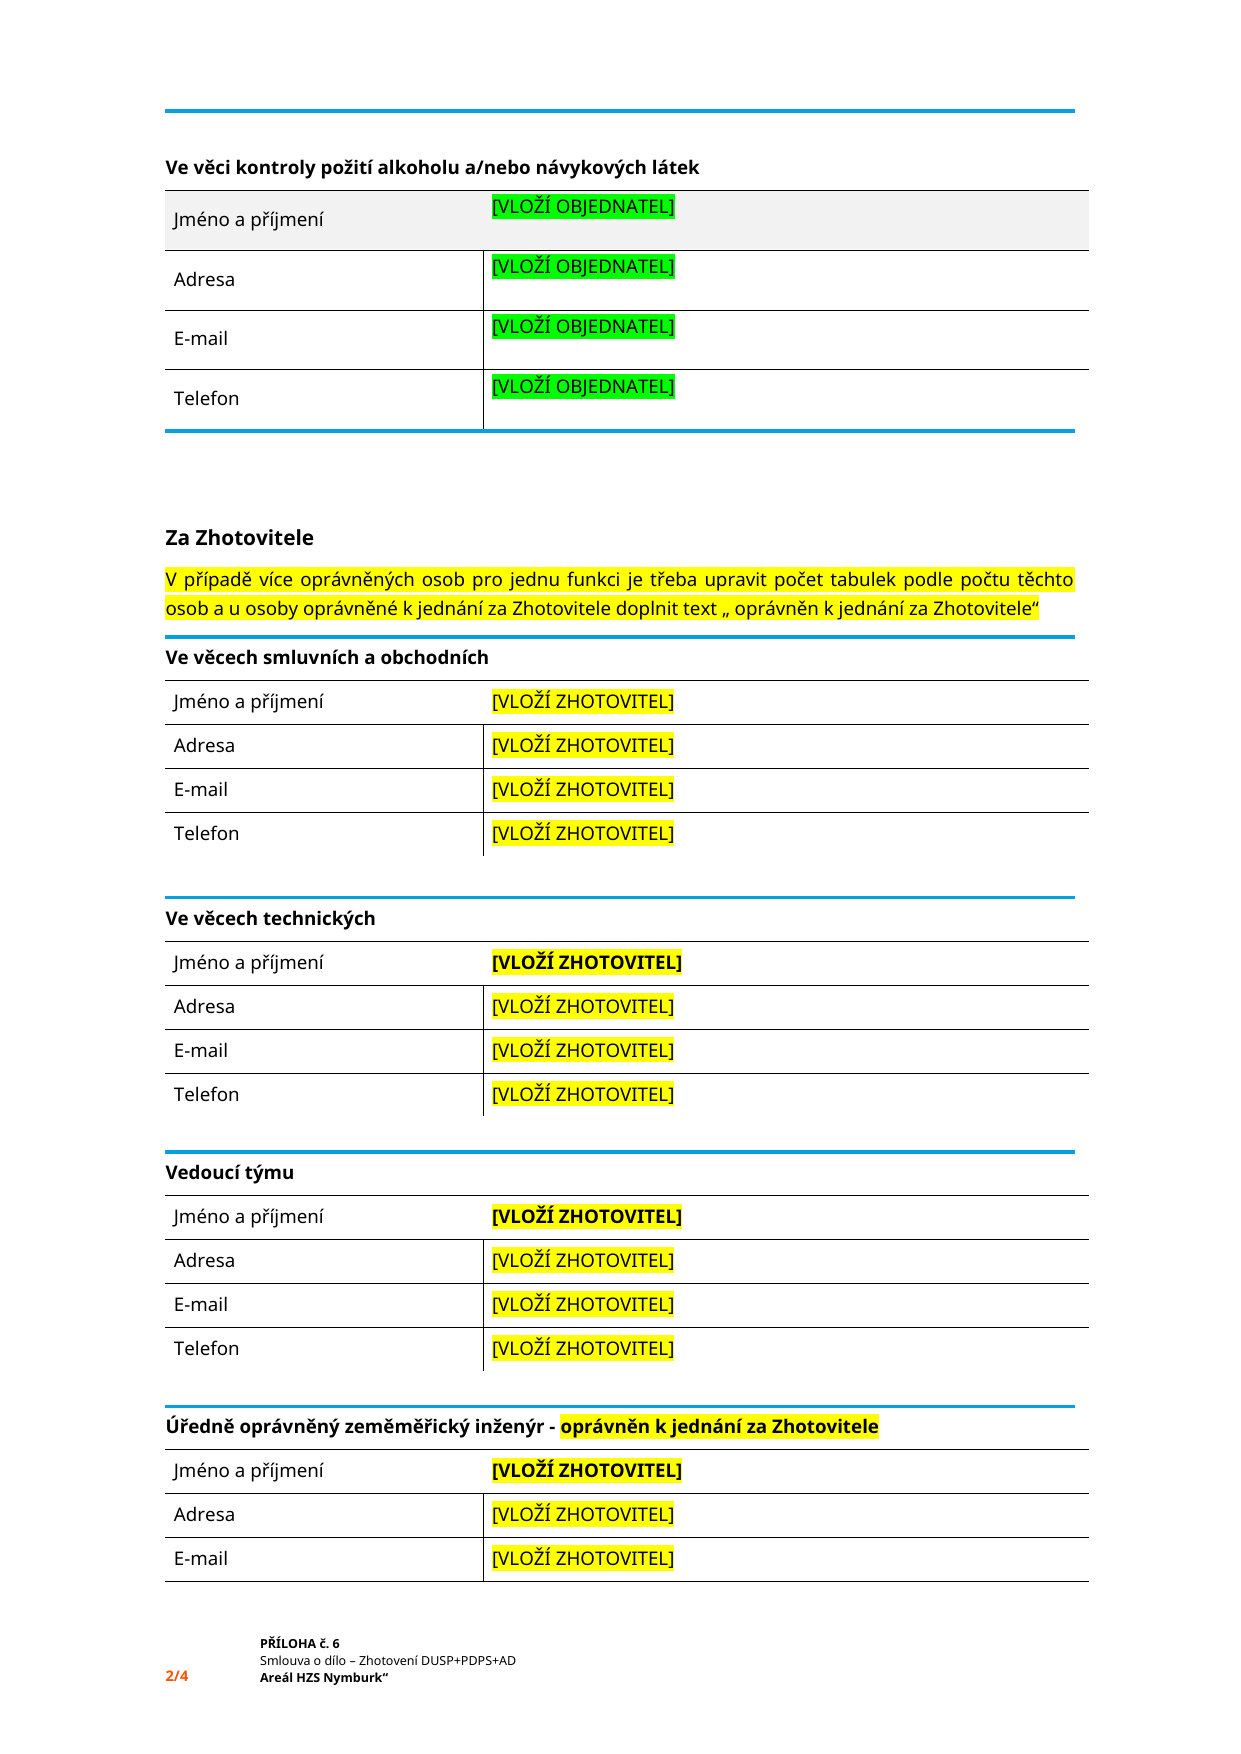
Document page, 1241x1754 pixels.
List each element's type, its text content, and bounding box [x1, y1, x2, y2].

table_cell E-mail [165, 311, 483, 369]
text Úředně oprávněný zeměměřický inženýr - oprávněn k jednání za Zhotovitele [165, 1408, 1075, 1439]
table_header [VLOŽÍ OBJEDNATEL] [484, 191, 1089, 249]
table_cell [VLOŽÍ ZHOTOVITEL] [484, 1538, 1089, 1581]
text Ve věcech technických [165, 899, 1075, 931]
text Vedoucí týmu [165, 1154, 1075, 1185]
table_cell E-mail [165, 1030, 483, 1073]
table_header Jméno a příjmení [165, 1450, 484, 1493]
table_header [VLOŽÍ ZHOTOVITEL] [484, 681, 1089, 724]
text V případě více oprávněných osob pro jednu funkci je třeba upravit počet tabulek podle počtu těchto osob a u osoby oprávněné k jednání za Zhotovitele doplnit text „ oprávněn k jednání za Zhotovitele“ [165, 592, 1075, 620]
text Ve věcech smluvních a obchodních [165, 639, 1075, 670]
table_cell [VLOŽÍ OBJEDNATEL] [484, 251, 1089, 309]
table_cell Telefon [165, 1328, 483, 1371]
table_cell E-mail [165, 1538, 483, 1581]
table_cell Adresa [165, 725, 483, 768]
table_header Jméno a příjmení [165, 942, 484, 985]
table_header [VLOŽÍ ZHOTOVITEL] [484, 1450, 1089, 1493]
table_cell [VLOŽÍ ZHOTOVITEL] [484, 1494, 1089, 1537]
table_header Jméno a příjmení [165, 191, 484, 249]
table_cell Telefon [165, 1074, 483, 1116]
table_cell Adresa [165, 1494, 483, 1537]
table_cell Adresa [165, 986, 483, 1029]
text Ve věci kontroly požití alkoholu a/nebo návykových látek [165, 145, 1075, 180]
table_header [VLOŽÍ ZHOTOVITEL] [484, 1196, 1089, 1239]
table_cell [VLOŽÍ ZHOTOVITEL] [484, 1074, 1089, 1116]
table_cell E-mail [165, 769, 483, 812]
table_header Jméno a příjmení [165, 681, 484, 724]
table_cell Telefon [165, 370, 483, 429]
table_cell [VLOŽÍ ZHOTOVITEL] [484, 1030, 1089, 1073]
text Za Zhotovitele [165, 523, 1075, 551]
table_cell Adresa [165, 1240, 483, 1283]
table_cell [VLOŽÍ OBJEDNATEL] [484, 370, 1089, 429]
table_cell [VLOŽÍ ZHOTOVITEL] [484, 769, 1089, 812]
table_cell E-mail [165, 1284, 483, 1327]
table_cell [VLOŽÍ ZHOTOVITEL] [484, 1240, 1089, 1283]
table_cell [VLOŽÍ ZHOTOVITEL] [484, 1328, 1089, 1371]
table_header Jméno a příjmení [165, 1196, 484, 1239]
table_cell [VLOŽÍ ZHOTOVITEL] [484, 813, 1089, 856]
table_header [VLOŽÍ ZHOTOVITEL] [484, 942, 1089, 985]
table_cell [VLOŽÍ ZHOTOVITEL] [484, 1284, 1089, 1327]
table_cell Telefon [165, 813, 483, 856]
table_cell Adresa [165, 251, 483, 309]
table_cell [VLOŽÍ ZHOTOVITEL] [484, 725, 1089, 768]
table_cell [VLOŽÍ ZHOTOVITEL] [484, 986, 1089, 1029]
table_cell [VLOŽÍ OBJEDNATEL] [484, 311, 1089, 369]
